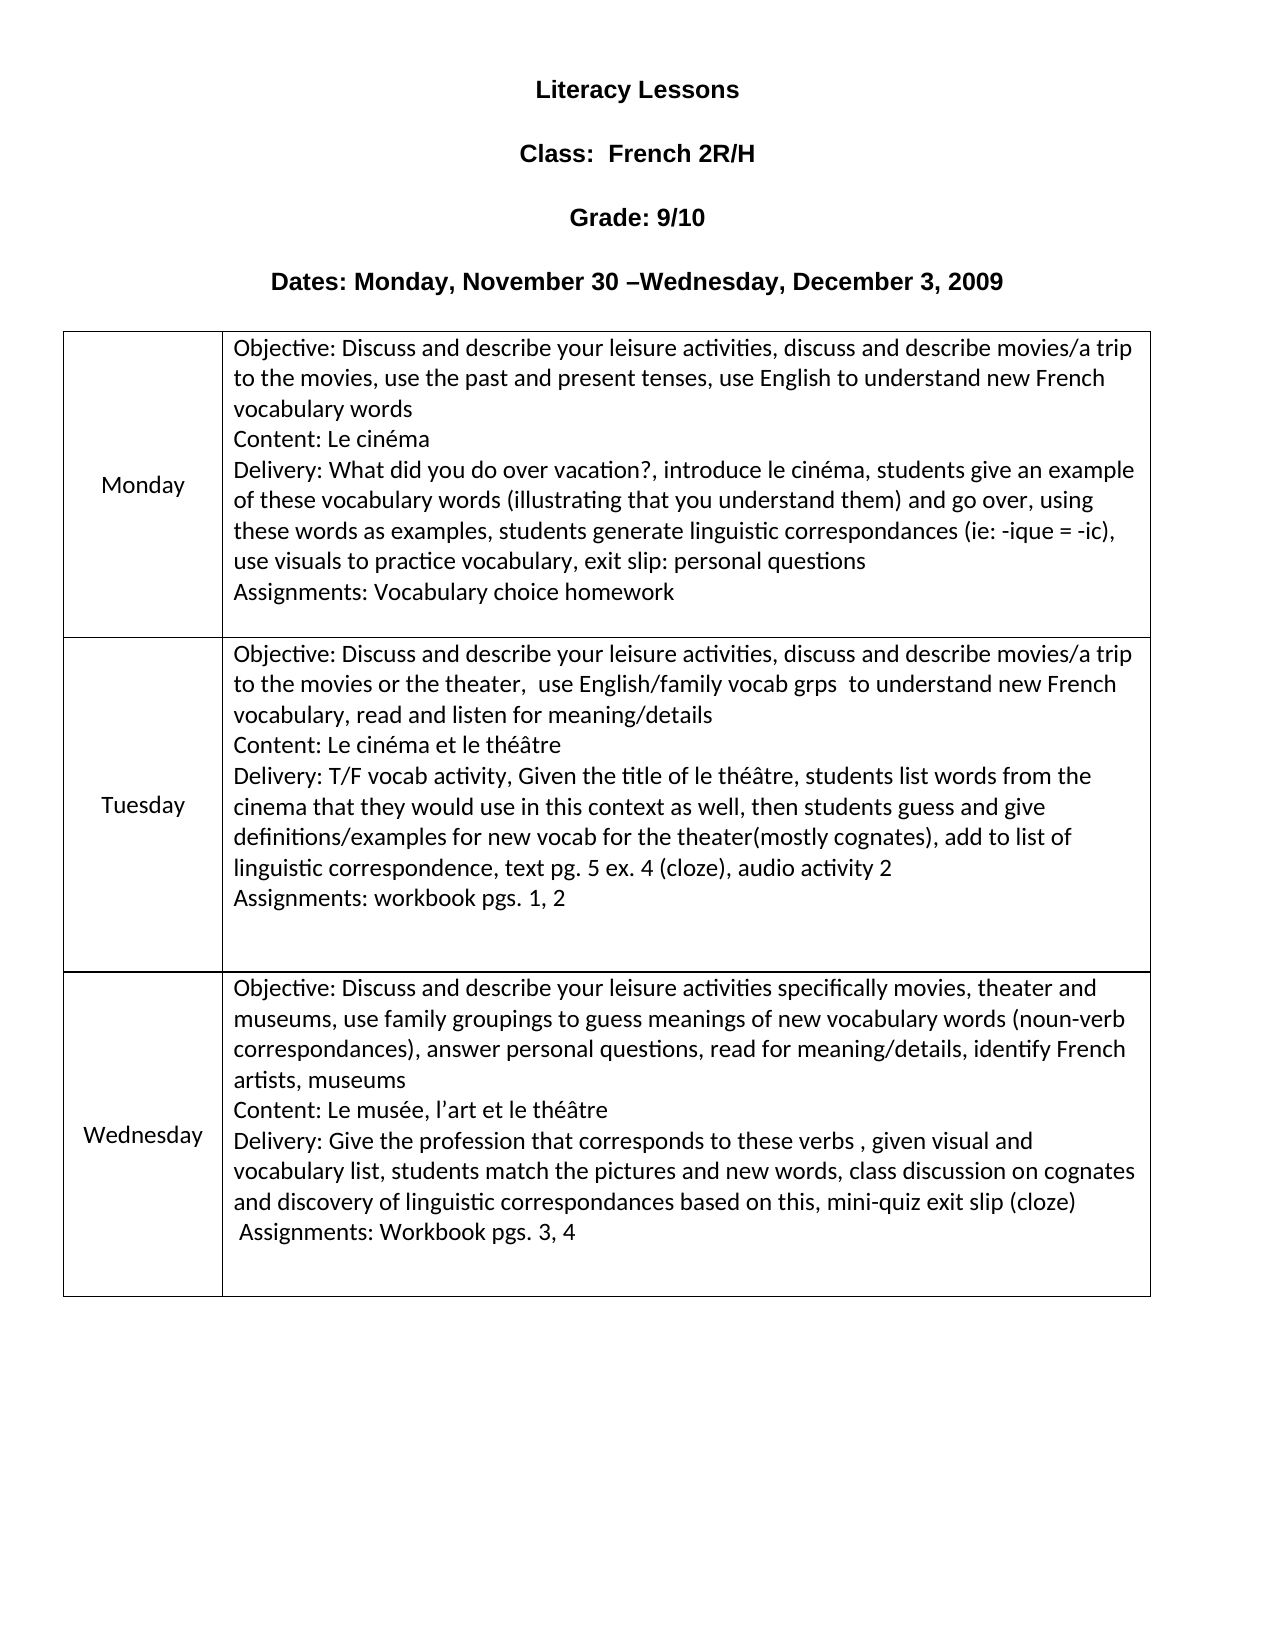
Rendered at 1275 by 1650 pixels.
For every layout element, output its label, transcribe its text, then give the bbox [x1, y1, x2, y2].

text Literacy Lessons [75, 75, 1200, 104]
table_cell Tuesday [64, 638, 222, 971]
table_header Objective: Discuss and describe your leisure activities, discuss and describe movies/a trip to the movies, use the past and present tenses, use English to understand new French vocabulary words Content: Le cinéma Delivery: What did you do over vacation?, introduce le cinéma, students give an example of these vocabulary words (illustrating that you understand them) and go over, using these words as examples, students generate linguistic correspondances (ie: -ique = -ic), use visuals to practice vocabulary, exit slip: personal questions Assignments: Vocabulary choice homework [223, 332, 1150, 637]
table_cell Wednesday [64, 973, 222, 1296]
text Dates: Monday, November 30 –Wednesday, December 3, 2009 [75, 267, 1200, 296]
text Grade: 9/10 [75, 203, 1200, 232]
table_cell Objective: Discuss and describe your leisure activities specifically movies, theater and museums, use family groupings to guess meanings of new vocabulary words (noun-verb correspondances), answer personal questions, read for meaning/details, identify French artists, museums Content: Le musée, l’art et le théâtre Delivery: Give the profession that corresponds to these verbs , given visual and vocabulary list, students match the pictures and new words, class discussion on cognates and discovery of linguistic correspondances based on this, mini-quiz exit slip (cloze) Assignments: Workbook pgs. 3, 4 [223, 973, 1150, 1296]
table_header Monday [64, 332, 222, 637]
table_cell Objective: Discuss and describe your leisure activities, discuss and describe movies/a trip to the movies or the theater, use English/family vocab grps to understand new French vocabulary, read and listen for meaning/details Content: Le cinéma et le théâtre Delivery: T/F vocab activity, Given the title of le théâtre, students list words from the cinema that they would use in this context as well, then students guess and give definitions/examples for new vocab for the theater(mostly cognates), add to list of linguistic correspondence, text pg. 5 ex. 4 (cloze), audio activity 2 Assignments: workbook pgs. 1, 2 [223, 638, 1150, 971]
text Class: French 2R/H [75, 139, 1200, 168]
